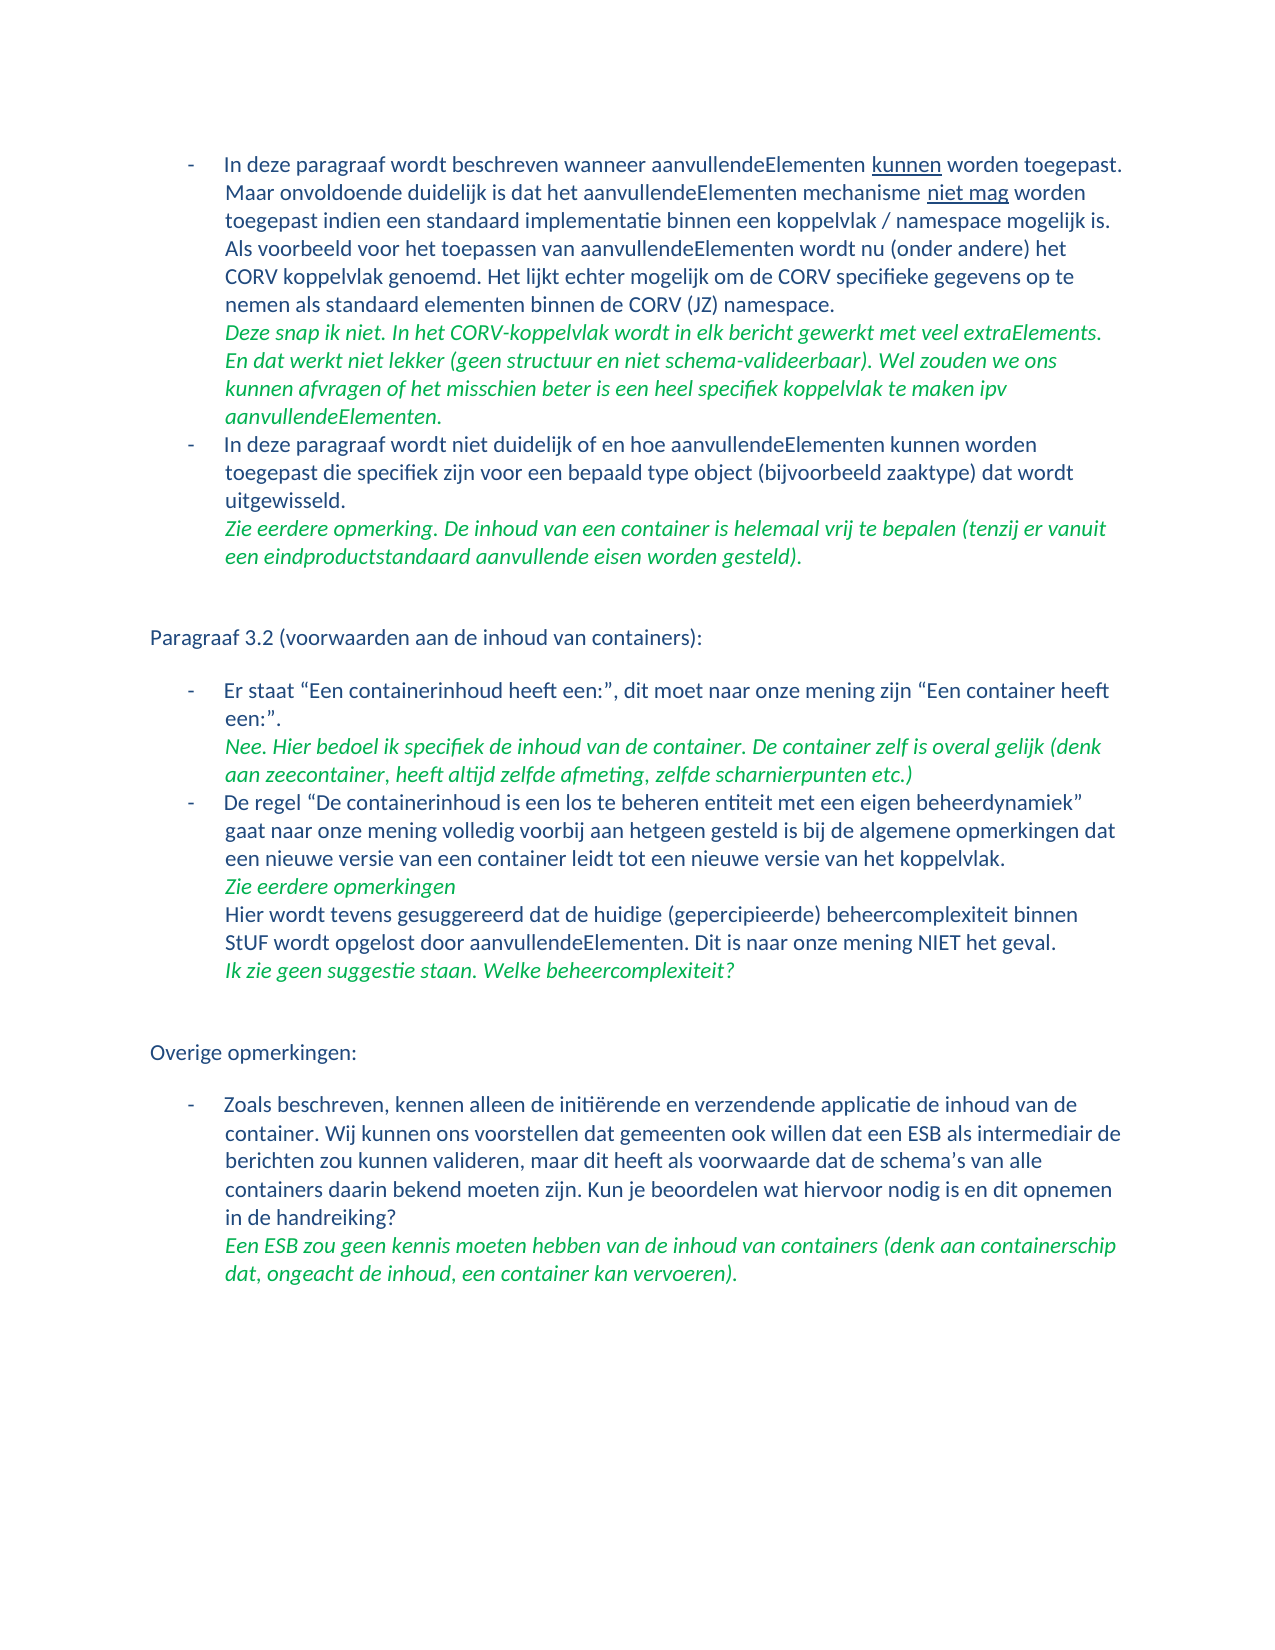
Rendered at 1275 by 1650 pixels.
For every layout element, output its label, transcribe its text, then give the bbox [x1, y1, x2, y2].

list - De regel “De containerinhoud is een los te beheren entiteit met een eigen beheerdynamiek” gaat naar onze mening volledig voorbij aan hetgeen gesteld is bij de algemene opmerkingen dat een nieuwe versie van een container leidt tot een nieuwe versie van het koppelvlak. [187, 788, 1125, 872]
list - In deze paragraaf wordt beschreven wanneer aanvullendeElementen kunnen worden toegepast. Maar onvoldoende duidelijk is dat het aanvullendeElementen mechanisme niet mag worden toegepast indien een standaard implementatie binnen een koppelvlak / namespace mogelijk is. Als voorbeeld voor het toepassen van aanvullendeElementen wordt nu (onder andere) het CORV koppelvlak genoemd. Het lijkt echter mogelijk om de CORV specifieke gegevens op te nemen als standaard elementen binnen de CORV (JZ) namespace. Deze snap ik niet. In het CORV-koppelvlak wordt in elk bericht gewerkt met veel extraElements. En dat werkt niet lekker (geen structuur en niet schema-valideerbaar). Wel zouden we ons kunnen afvragen of het misschien beter is een heel specifiek koppelvlak te maken ipv aanvullendeElementen. [187, 150, 1125, 430]
list Zie eerdere opmerkingen [187, 872, 1125, 901]
text Paragraaf 3.2 (voorwaarden aan de inhoud van containers): [150, 623, 1125, 651]
list Hier wordt tevens gesuggereerd dat de huidige (gepercipieerde) beheercomplexiteit binnen StUF wordt opgelost door aanvullendeElementen. Dit is naar onze mening NIET het geval. Ik zie geen suggestie staan. Welke beheercomplexiteit? [225, 901, 1125, 984]
text Overige opmerkingen: [150, 1038, 1125, 1066]
list - Zoals beschreven, kennen alleen de initiërende en verzendende applicatie de inhoud van de container. Wij kunnen ons voorstellen dat gemeenten ook willen dat een ESB als intermediair de berichten zou kunnen valideren, maar dit heeft als voorwaarde dat de schema’s van alle containers daarin bekend moeten zijn. Kun je beoordelen wat hiervoor nodig is en dit opnemen in de handreiking? Een ESB zou geen kennis moeten hebben van de inhoud van containers (denk aan containerschip dat, ongeacht de inhoud, een container kan vervoeren). [187, 1091, 1125, 1287]
list - Er staat “Een containerinhoud heeft een:”, dit moet naar onze mening zijn “Een container heeft een:”. Nee. Hier bedoel ik specifiek de inhoud van de container. De container zelf is overal gelijk (denk aan zeecontainer, heeft altijd zelfde afmeting, zelfde scharnierpunten etc.) [187, 676, 1125, 788]
list - In deze paragraaf wordt niet duidelijk of en hoe aanvullendeElementen kunnen worden toegepast die specifiek zijn voor een bepaald type object (bijvoorbeeld zaaktype) dat wordt uitgewisseld. Zie eerdere opmerking. De inhoud van een container is helemaal vrij te bepalen (tenzij er vanuit een eindproductstandaard aanvullende eisen worden gesteld). [187, 430, 1125, 570]
